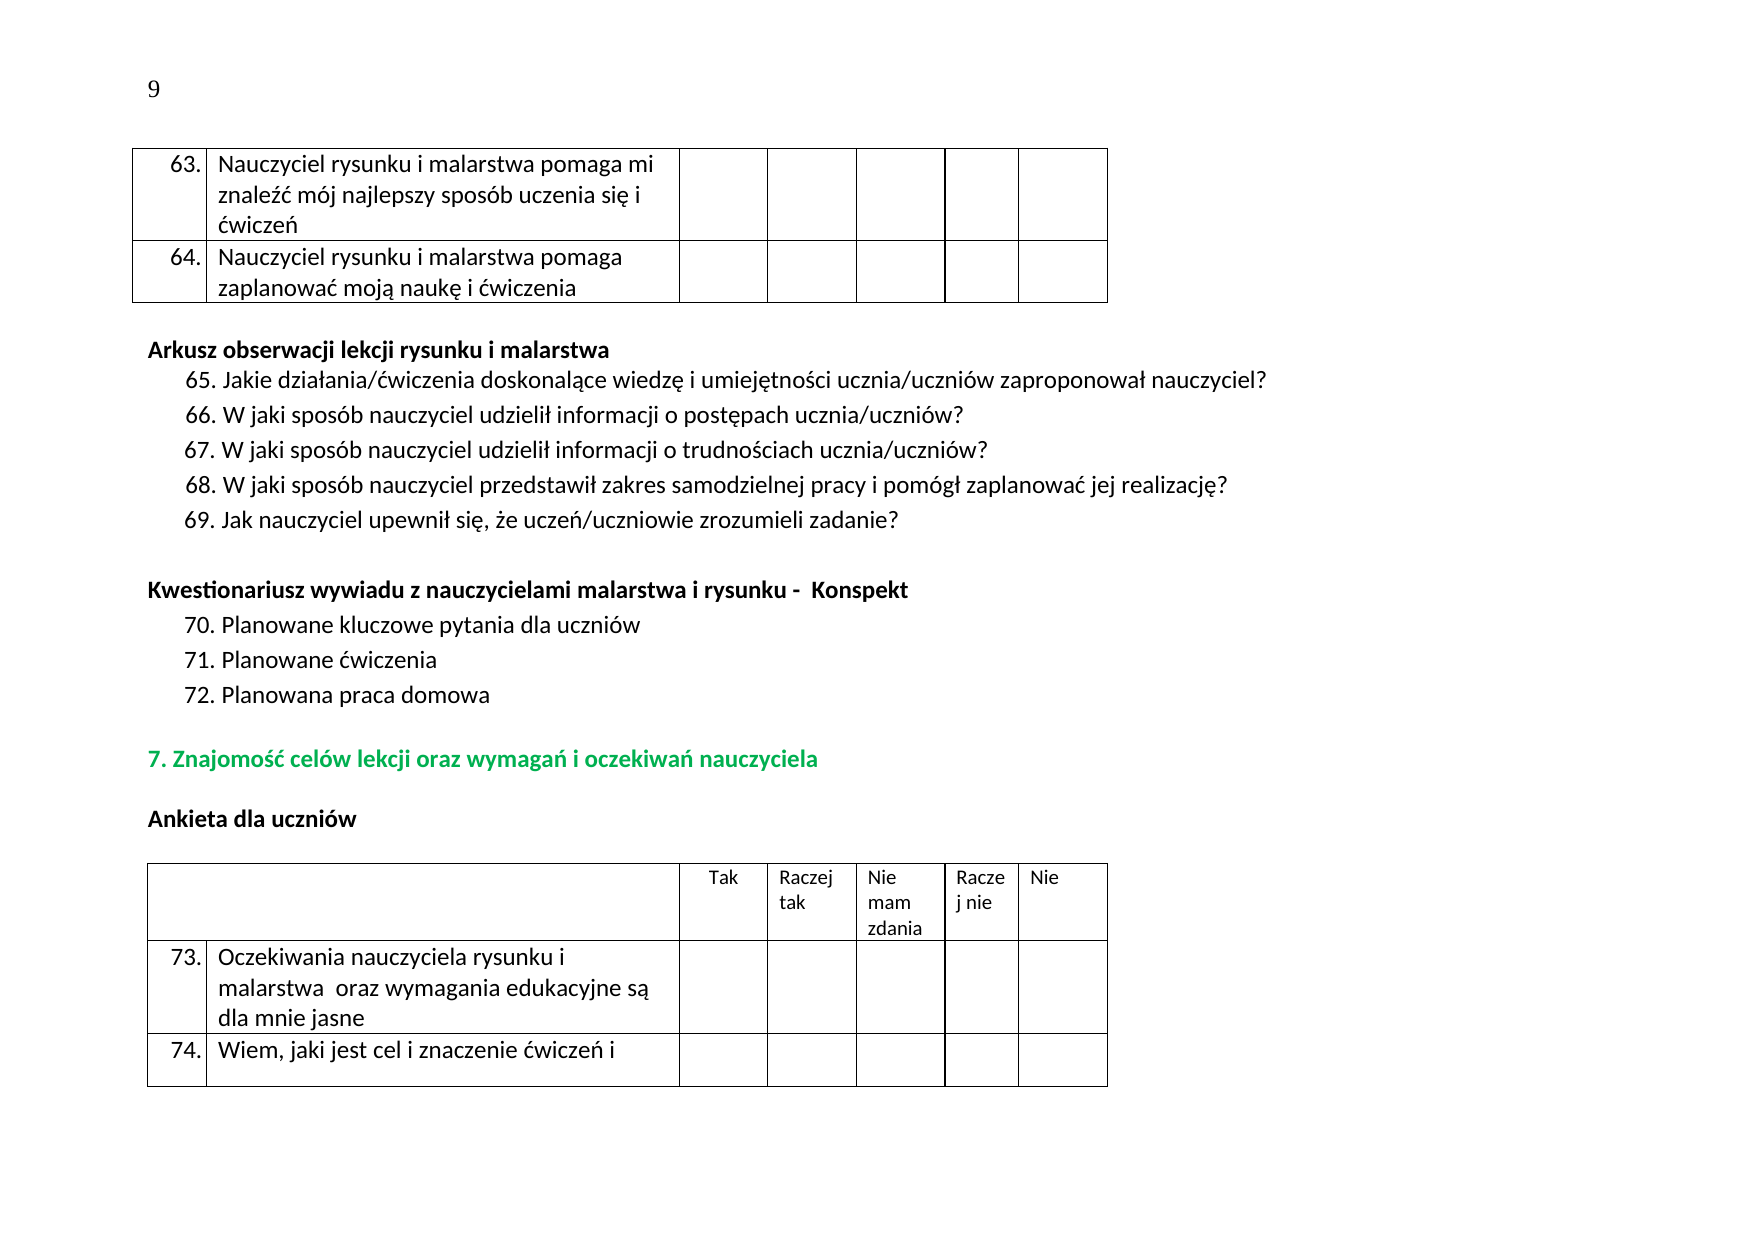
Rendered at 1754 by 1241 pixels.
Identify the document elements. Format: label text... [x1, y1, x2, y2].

table_cell [768, 241, 856, 302]
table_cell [207, 1034, 679, 1086]
text Ankieta dla uczniów [148, 803, 1606, 834]
table_header Raczej nie [946, 864, 1018, 940]
table_cell [857, 241, 944, 302]
list Planowana praca domowa [184, 679, 1606, 710]
table_cell [133, 241, 206, 302]
table_cell [1019, 149, 1107, 240]
table_cell [680, 1034, 767, 1086]
table_cell [133, 149, 206, 240]
table_header [148, 864, 679, 940]
table_cell [680, 241, 767, 302]
table_cell [1019, 241, 1107, 302]
list Planowane ćwiczenia [184, 644, 1606, 675]
list W jaki sposób nauczyciel przedstawił zakres samodzielnej pracy i pomógł zaplanować jej realizację? [185, 469, 1606, 500]
table_cell [148, 941, 206, 1033]
table_header Raczej tak [768, 864, 856, 940]
table_cell Nauczyciel rysunku i malarstwa pomaga mi znaleźć mój najlepszy sposób uczenia się i ćwiczeń [207, 149, 679, 240]
table_cell [768, 149, 856, 240]
table_header Nie [1019, 864, 1107, 940]
table_cell [857, 941, 944, 1033]
table_cell [946, 941, 1018, 1033]
list W jaki sposób nauczyciel udzielił informacji o postępach ucznia/uczniów? [185, 399, 1606, 430]
table_cell [946, 241, 1018, 302]
table_cell Nauczyciel rysunku i malarstwa pomaga zaplanować moją naukę i ćwiczenia [207, 241, 679, 302]
table_header Tak [680, 864, 767, 940]
table_cell [680, 149, 767, 240]
table_cell [1019, 1034, 1107, 1086]
table_cell [946, 1034, 1018, 1086]
table_cell [946, 149, 1018, 240]
table_cell [768, 1034, 856, 1086]
text Arkusz obserwacji lekcji rysunku i malarstwa [148, 334, 1606, 364]
text Kwestionariusz wywiadu z nauczycielami malarstwa i rysunku - Konspekt [148, 574, 1606, 605]
table_cell [857, 149, 944, 240]
table_cell [680, 941, 767, 1033]
table_header Nie mam zdania [857, 864, 944, 940]
table_cell [148, 1034, 206, 1086]
table_cell [1019, 941, 1107, 1033]
list Planowane kluczowe pytania dla uczniów [184, 609, 1606, 640]
list Jakie działania/ćwiczenia doskonalące wiedzę i umiejętności ucznia/uczniów zaproponował nauczyciel? [185, 364, 1606, 395]
table_cell [857, 1034, 944, 1086]
text 7. Znajomość celów lekcji oraz wymagań i oczekiwań nauczyciela [148, 743, 1606, 774]
list Jak nauczyciel upewnił się, że uczeń/uczniowie zrozumieli zadanie? [184, 504, 1606, 535]
table_cell Oczekiwania nauczyciela rysunku i malarstwa oraz wymagania edukacyjne są dla mnie jasne [207, 941, 679, 1033]
list W jaki sposób nauczyciel udzielił informacji o trudnościach ucznia/uczniów? [184, 434, 1606, 465]
table_cell [768, 941, 856, 1033]
